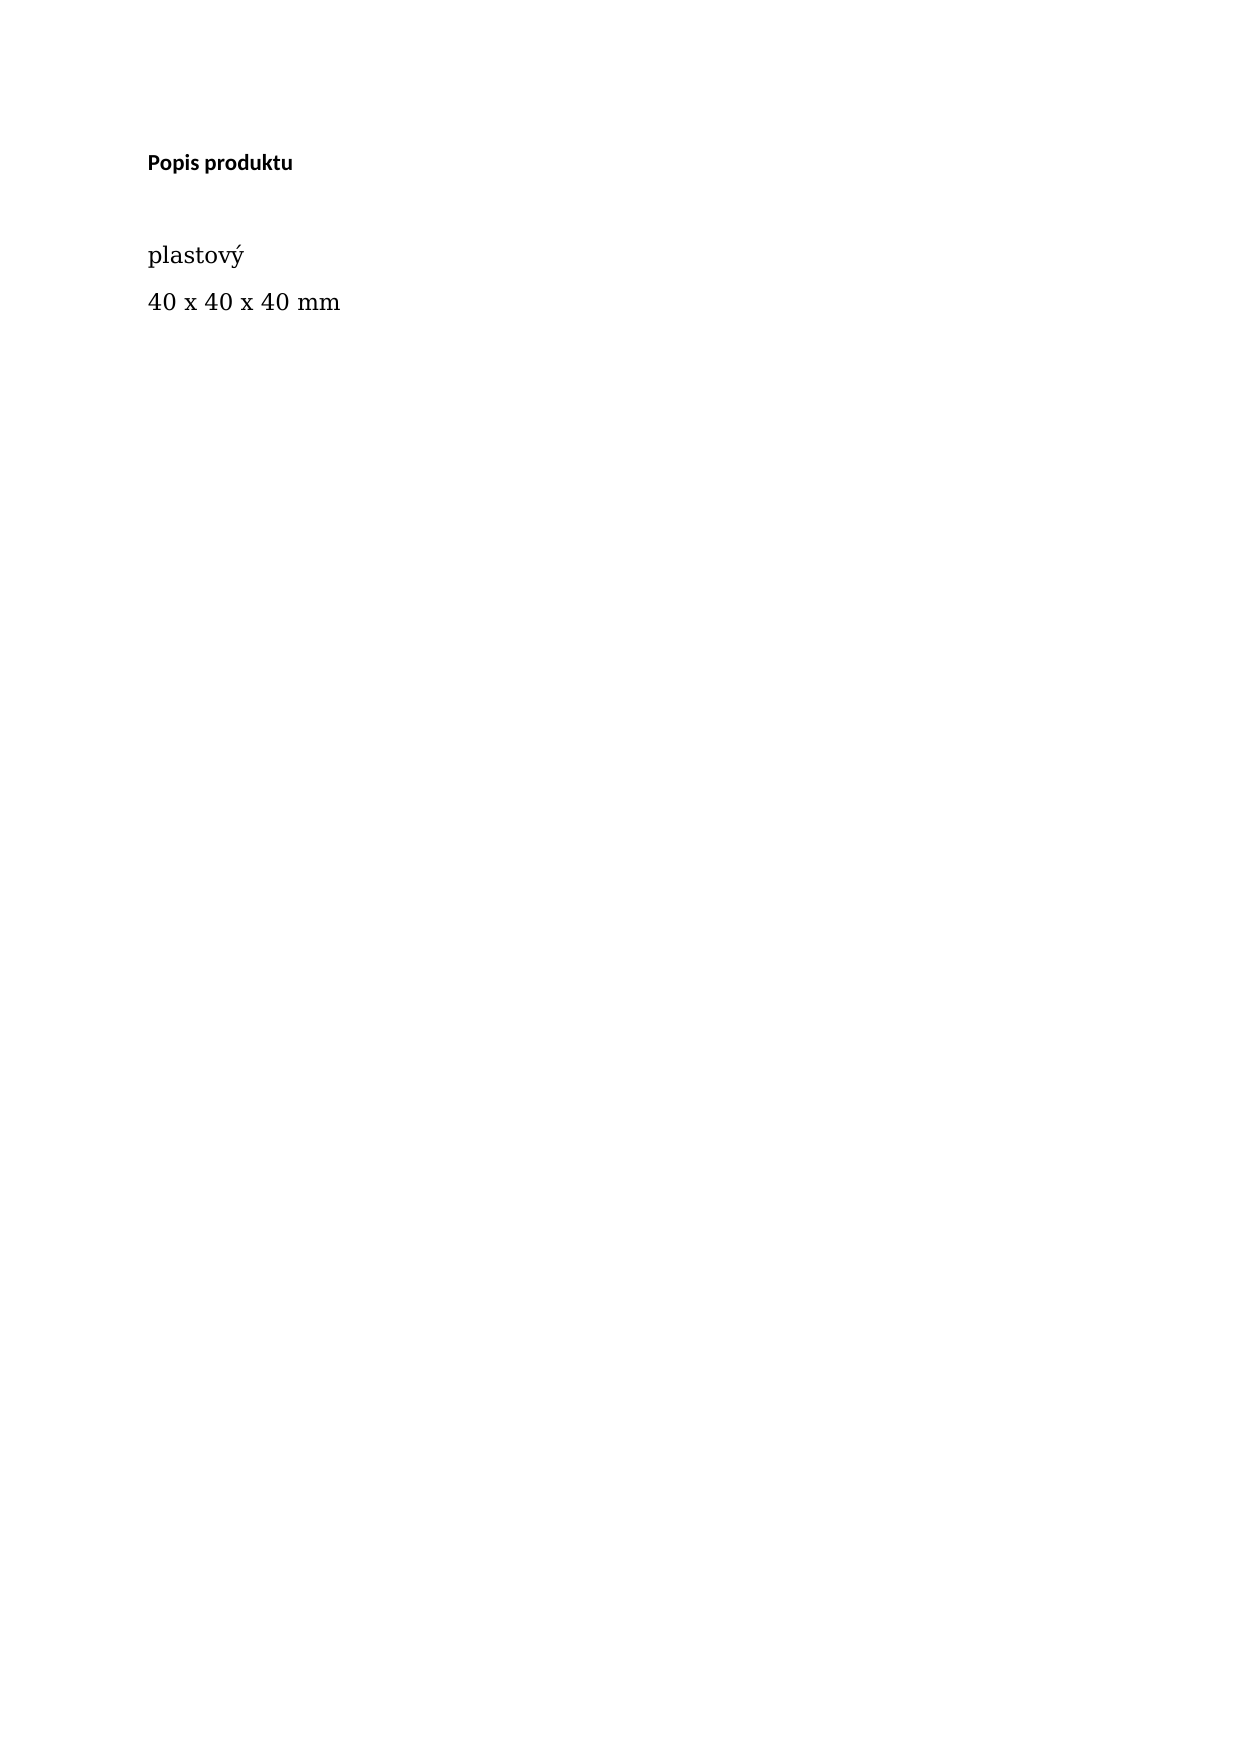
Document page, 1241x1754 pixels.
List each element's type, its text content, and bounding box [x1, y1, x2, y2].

text plastový [148, 241, 1093, 268]
text Popis produktu [148, 148, 1093, 176]
text 40 x 40 x 40 mm [148, 287, 1093, 315]
